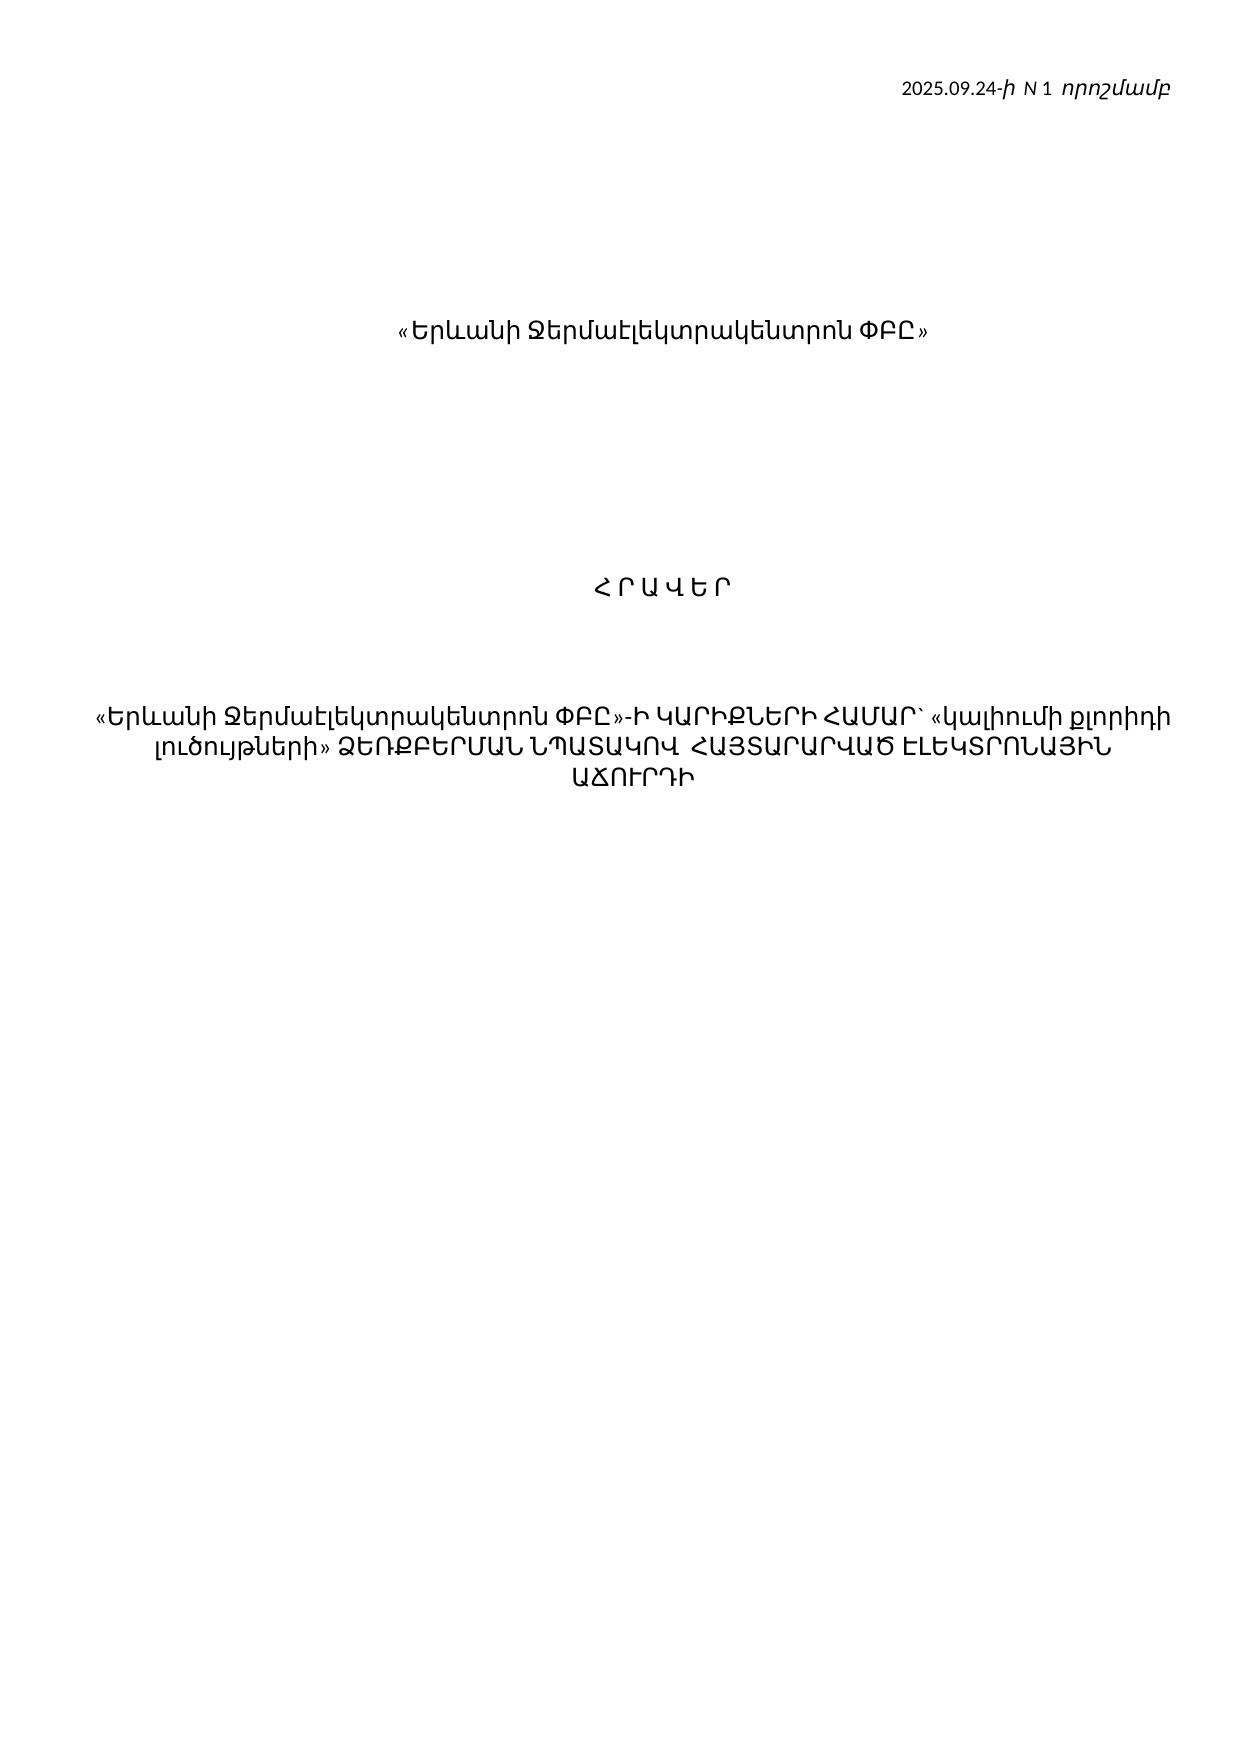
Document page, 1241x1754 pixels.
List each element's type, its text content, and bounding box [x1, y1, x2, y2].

text Հ Ր Ա Վ Ե Ր [94, 572, 1172, 602]
text «Երևանի Ջերմաէլեկտրակենտրոն ՓԲԸ»-Ի ԿԱՐԻՔՆԵՐԻ ՀԱՄԱՐ` «կալիումի քլորիդի լուծույթների» ՁԵՌՔԲԵՐՄԱՆ ՆՊԱՏԱԿՈՎ ՀԱՅՏԱՐԱՐՎԱԾ ԷԼԵԿՏՐՈՆԱՅԻՆ ԱՃՈՒՐԴԻ [94, 701, 1172, 792]
text 2025.09.24 -ի N 1 որոշմամբ [94, 75, 1171, 100]
text « Երևանի Ջերմաէլեկտրակենտրոն ՓԲԸ» [94, 316, 1172, 346]
